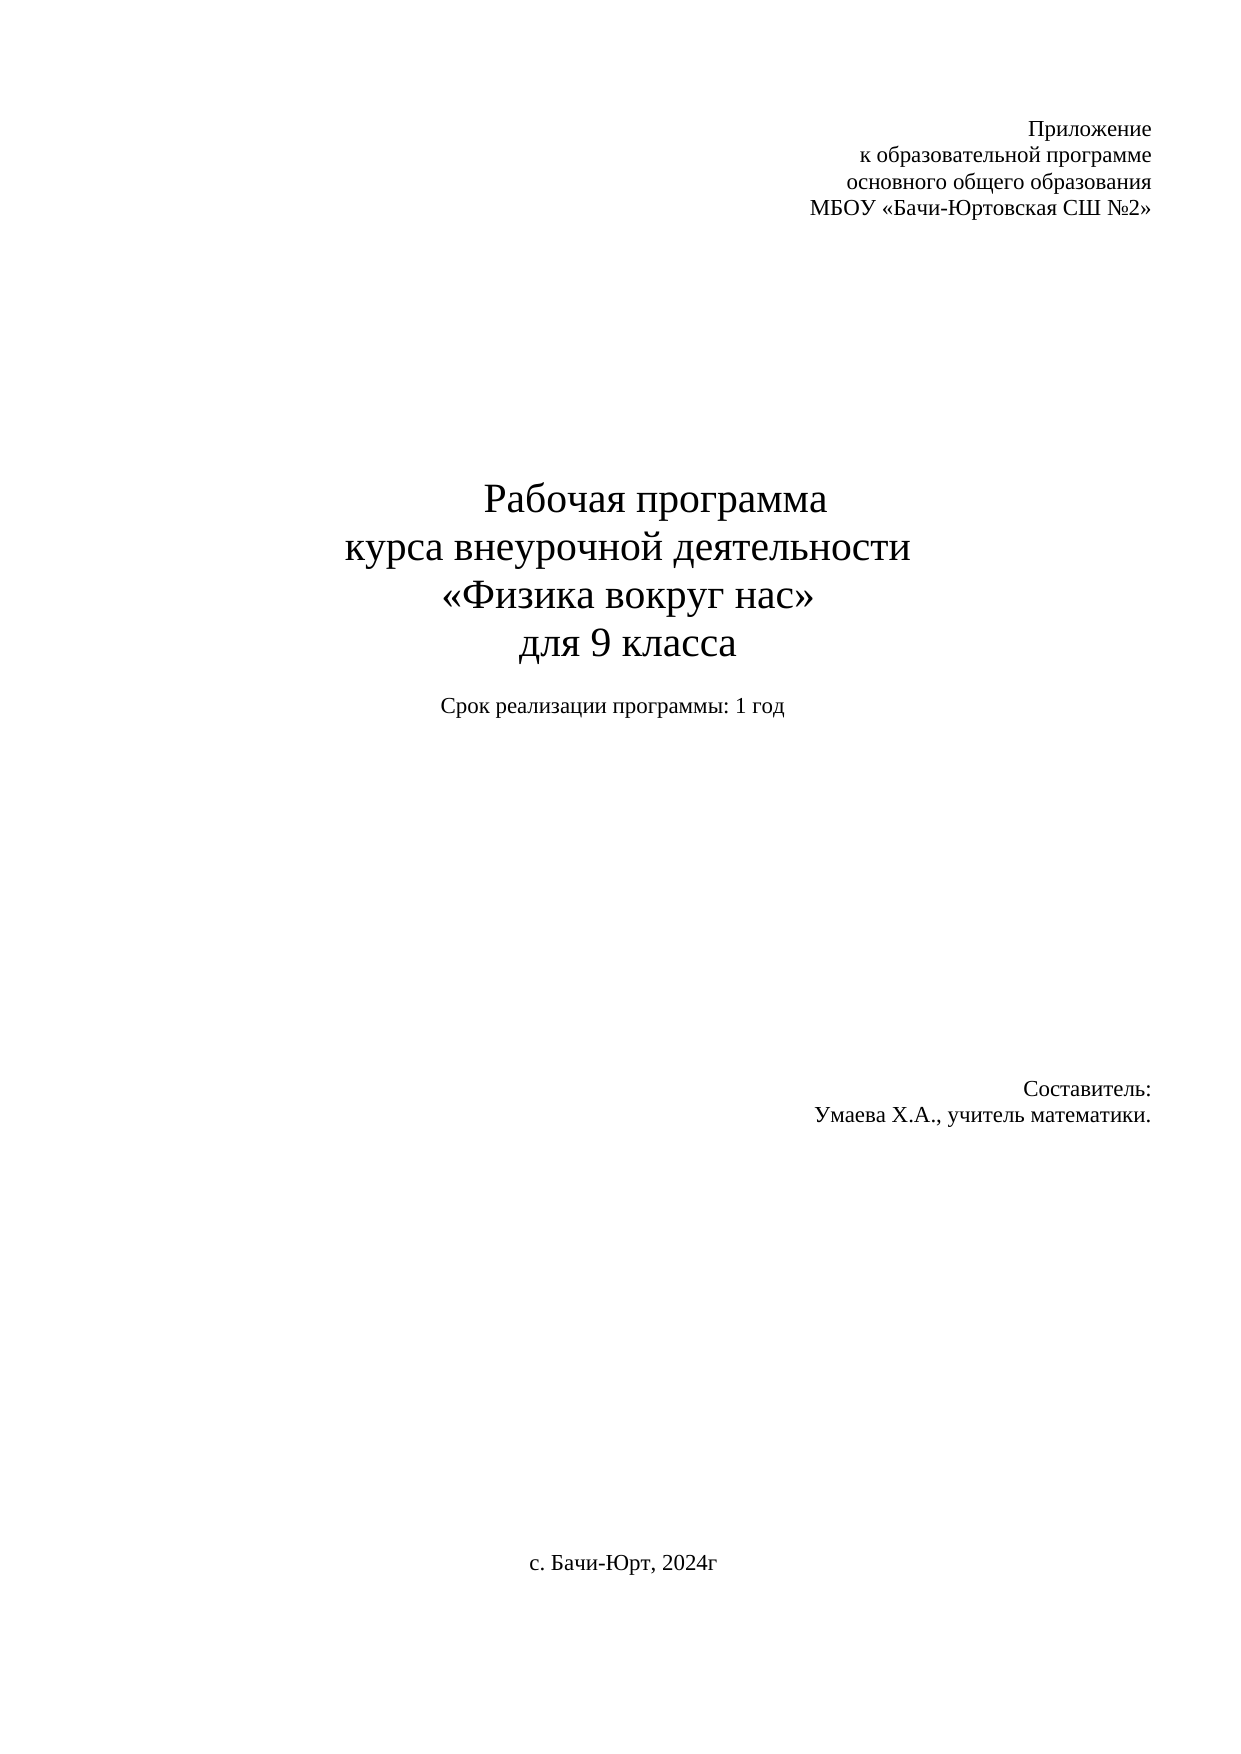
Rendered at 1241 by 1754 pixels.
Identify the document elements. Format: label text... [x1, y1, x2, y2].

text к образовательной программе [605, 141, 1152, 168]
text Приложение [655, 115, 1152, 141]
text Составитель: [74, 1075, 1152, 1101]
text Рабочая программа курса внеурочной деятельности «Физика вокруг нас» для 9 класса [104, 473, 1152, 665]
text МБОУ «Бачи-Юртовская СШ №2» [605, 194, 1152, 220]
text Срок реализации программы: 1 год [74, 692, 1152, 718]
text Умаева Х.А., учитель математики. [74, 1101, 1152, 1128]
text с. Бачи-Юрт, 2024г [74, 1549, 1152, 1576]
text основного общего образования [605, 168, 1152, 194]
